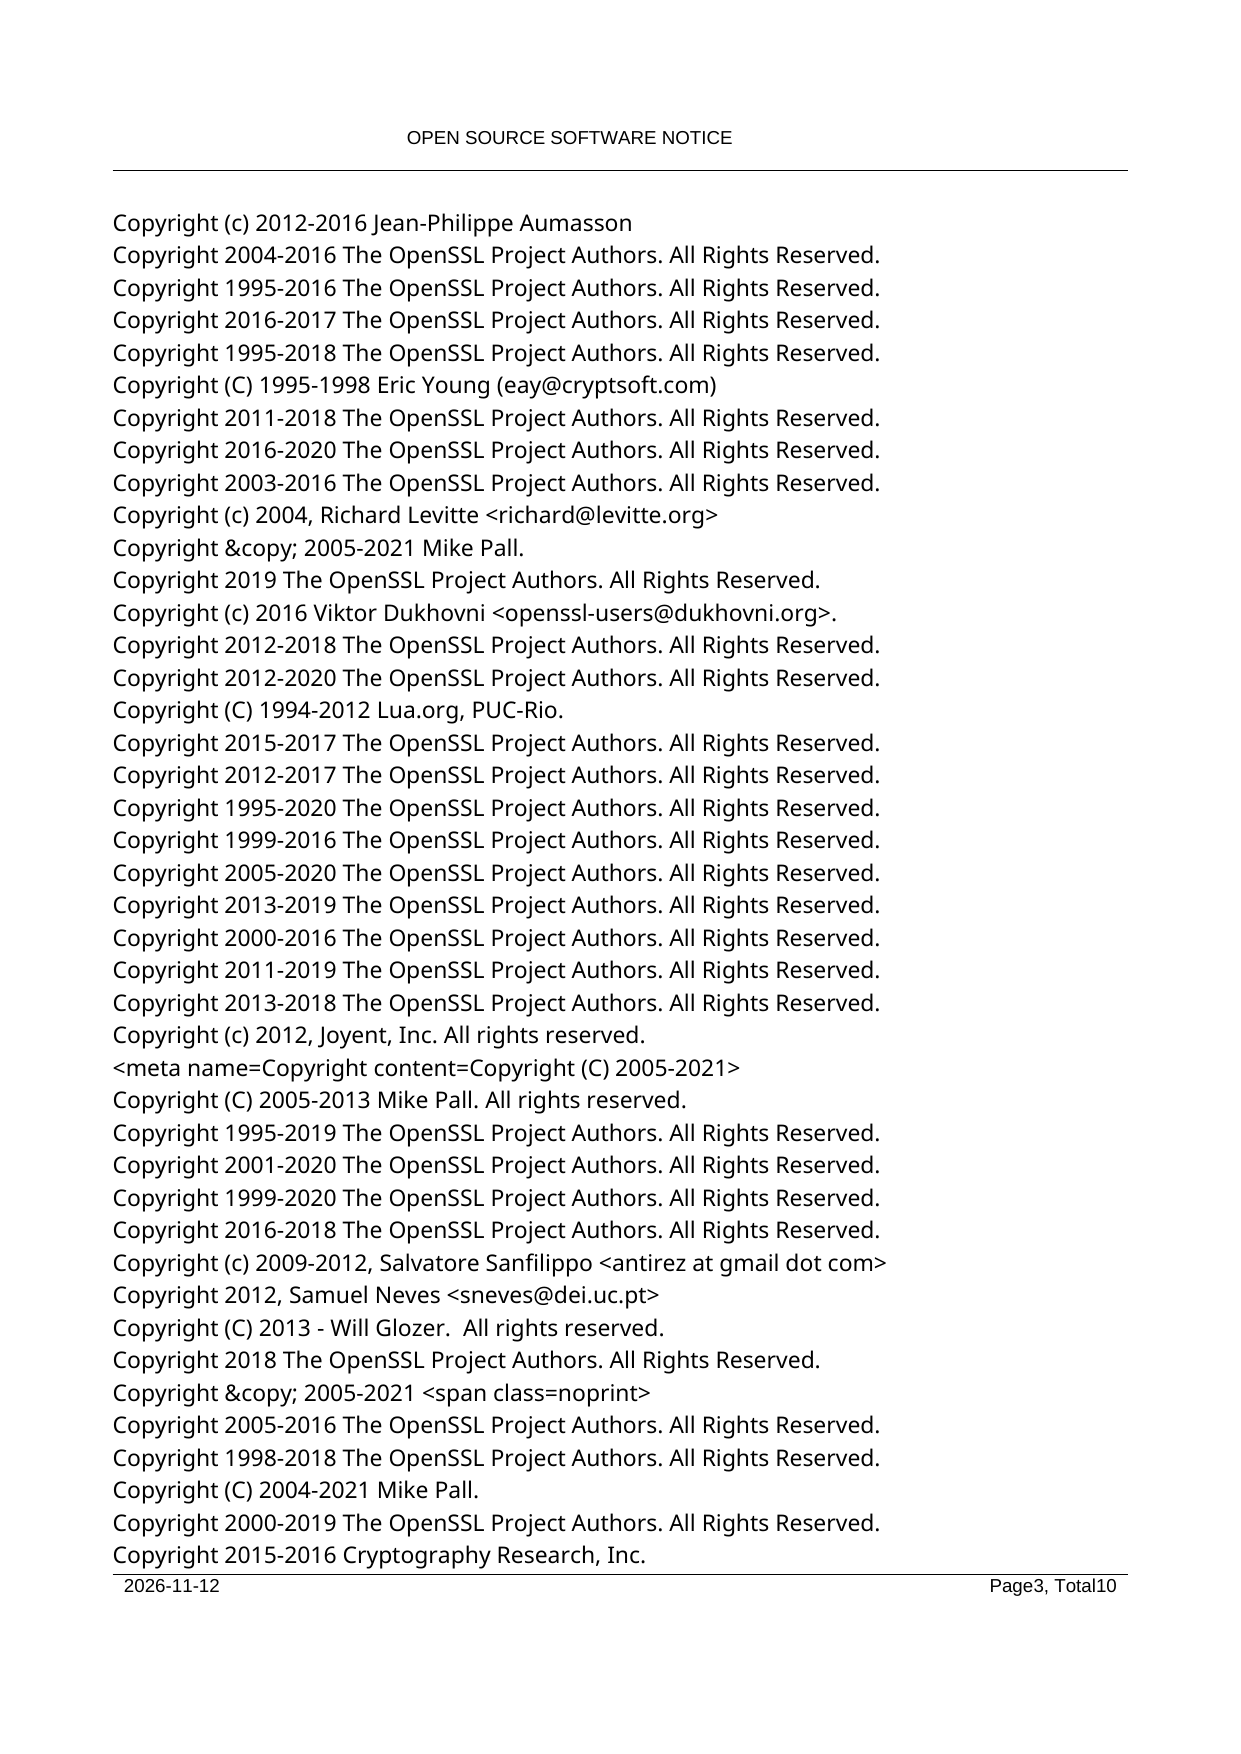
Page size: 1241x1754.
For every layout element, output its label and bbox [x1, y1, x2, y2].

text [112, 206, 1128, 1571]
